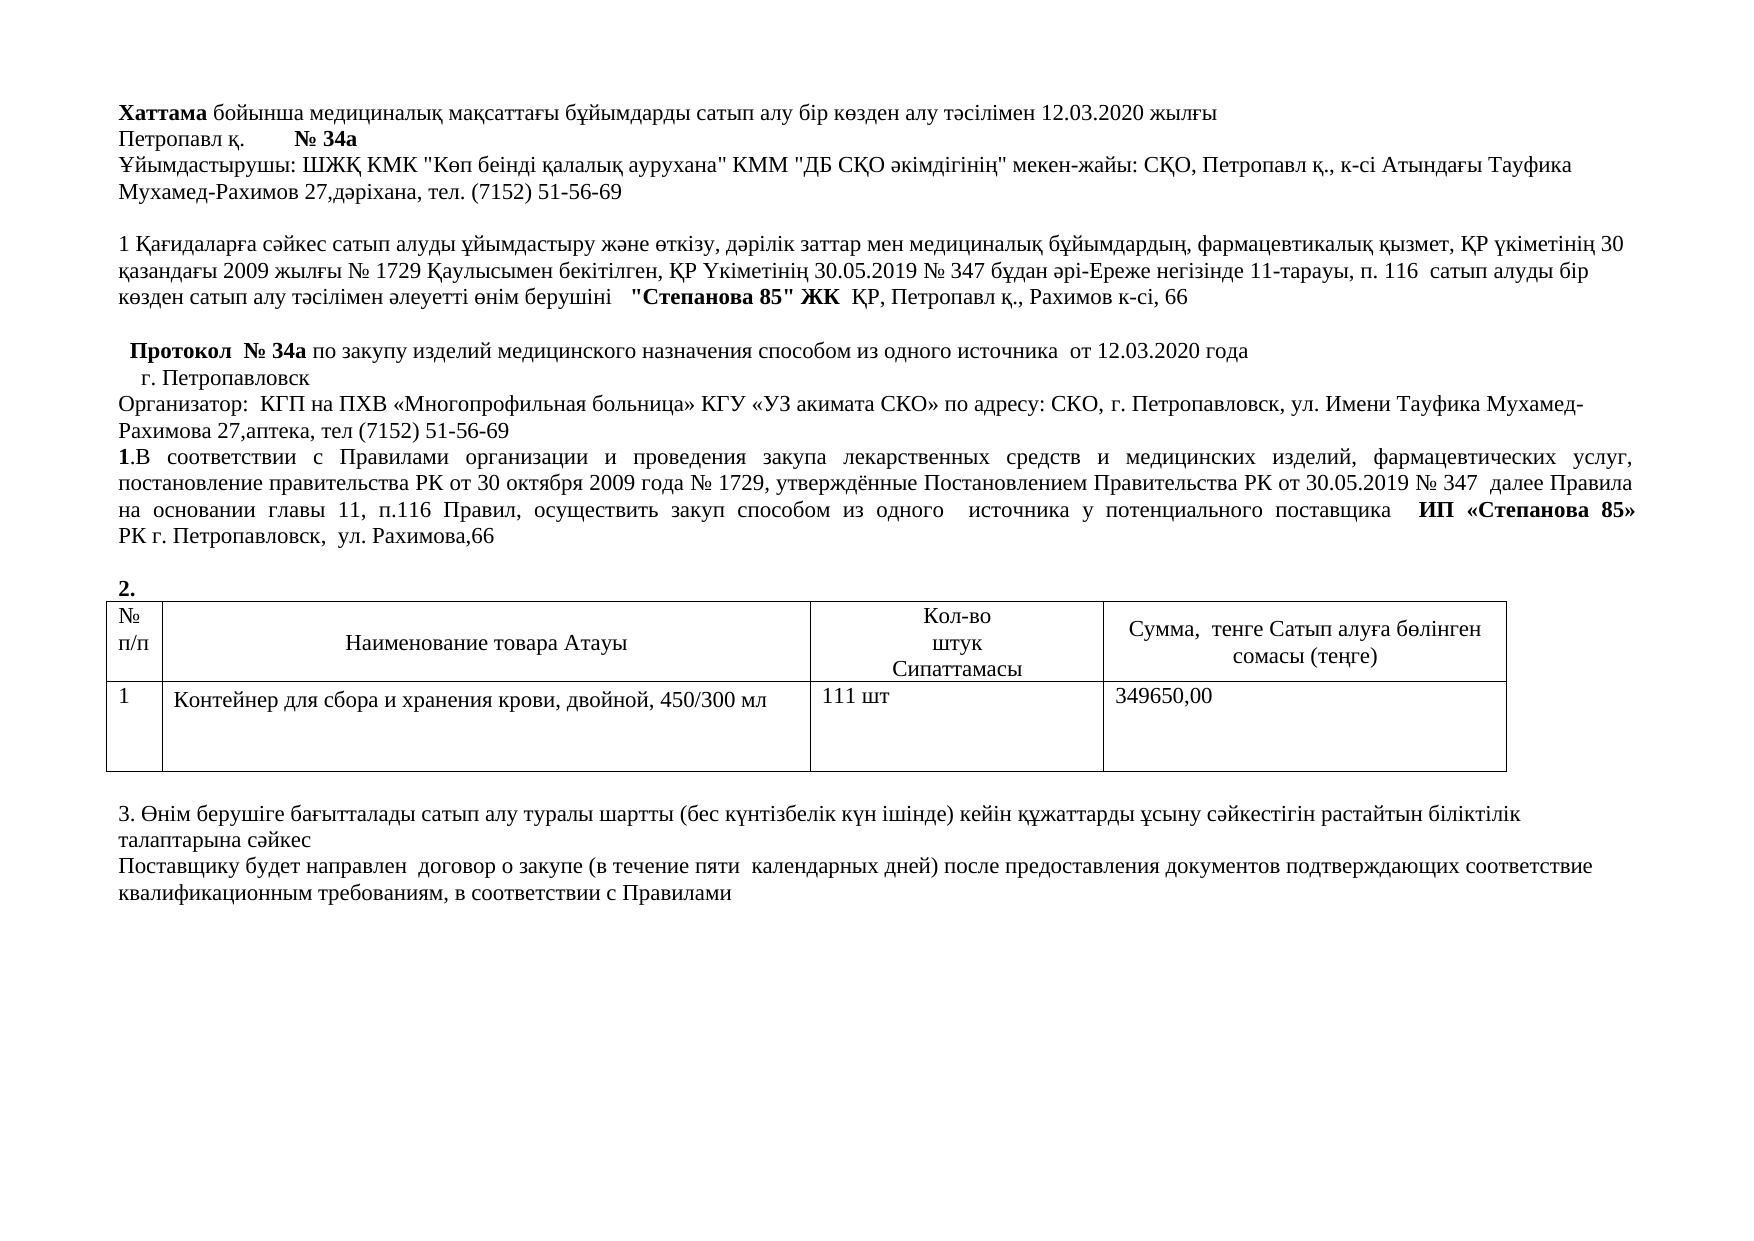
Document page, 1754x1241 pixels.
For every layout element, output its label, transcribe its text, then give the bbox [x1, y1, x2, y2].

text Протокол № 34а по закупу изделий медицинского назначения способом из одного источника от 12.03.2020 года [118, 338, 1636, 364]
text 3. Өнім берушіге бағытталады сатып алу туралы шартты (бес күнтізбелік күн ішінде) кейін құжаттарды ұсыну сәйкестігін растайтын біліктілік талаптарына сәйкес Поставщику будет направлен договор о закупе (в течение пяти календарных дней) после предоставления документов подтверждающих соответствие квалификационным требованиям, в соответствии с Правилами [118, 799, 1636, 905]
table_cell 349650,00 [1104, 682, 1506, 771]
table_cell Контейнер для сбора и хранения крови, двойной, 450/300 мл [163, 682, 810, 771]
table_header Наименование товара Атауы [163, 602, 810, 681]
text 2. [118, 575, 1636, 601]
table_cell 1 [107, 682, 162, 771]
text Организатор: КГП на ПХВ «Многопрофильная больница» КГУ «УЗ акимата СКО» по адресу: СКО, г. Петропавловск, ул. Имени Тауфика Мухамед-Рахимова 27,аптека, тел (7152) 51-56-69 [118, 390, 1636, 443]
text Ұйымдастырушы: ШЖҚ КМК "Көп беінді қалалық аурухана" КММ "ДБ СҚО әкімдігінің" мекен-жайы: СҚО, Петропавл қ., к-сі Атындағы Тауфика Мухамед-Рахимов 27,дәріхана, тел. (7152) 51-56-69 [118, 151, 1636, 204]
text 1.В соответствии с Правилами организации и проведения закупа лекарственных средств и медицинских изделий, фармацевтических услуг, постановление правительства РК от 30 октября 2009 года № 1729, утверждённые Постановлением Правительства РК от 30.05.2019 № 347 далее Правила на основании главы 11, п.116 Правил, осуществить закуп способом из одного источника у потенциального поставщика ИП «Степанова 85» РК г. Петропавловск, ул. Рахимова,66 [118, 496, 1636, 548]
table_header Сумма, тенге Сатып алуға бөлінген сомасы (теңге) [1104, 602, 1506, 681]
text г. Петропавловск [118, 364, 1636, 390]
table_header № п/п [107, 602, 162, 681]
text 1 Қағидаларға сәйкес сатып алуды ұйымдастыру және өткізу, дәрілік заттар мен медициналық бұйымдардың, фармацевтикалық қызмет, ҚР үкіметінің 30 қазандағы 2009 жылғы № 1729 Қаулысымен бекітілген, ҚР Үкіметінің 30.05.2019 № 347 бұдан әрі-Ереже негізінде 11-тарауы, п. 116 сатып алуды бір көзден сатып алу тәсілімен әлеуетті өнім берушіні "Степанова 85" ЖК ҚР, Петропавл қ., Рахимов к-сі, 66 [1188, 231, 1636, 309]
table_header Кол-во штук Сипаттамасы [811, 602, 1103, 681]
table_cell 111 шт [811, 682, 1103, 771]
text Петропавл қ. № 34а [118, 125, 1636, 151]
text Хаттама бойынша медициналық мақсаттағы бұйымдарды сатып алу бір көзден алу тәсілімен 12.03.2020 жылғы [118, 99, 1636, 125]
